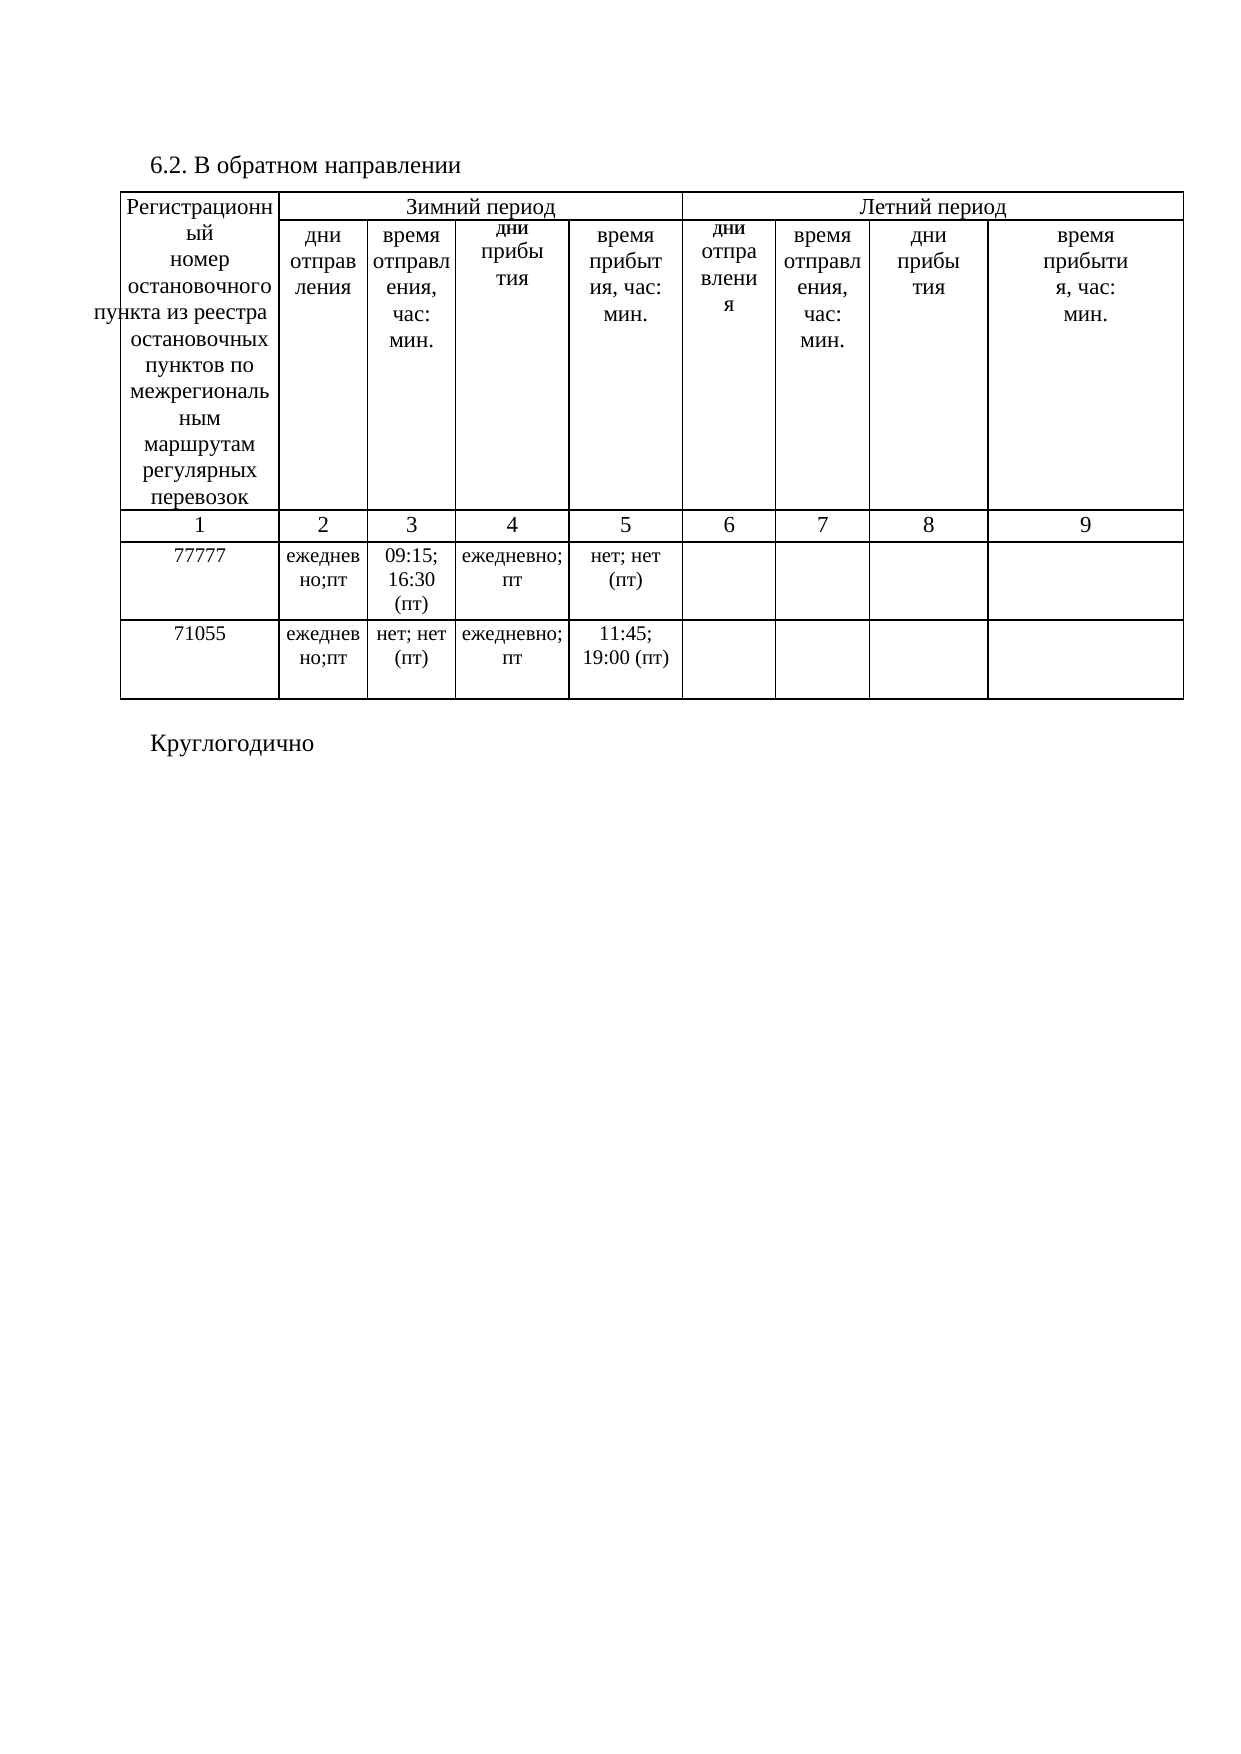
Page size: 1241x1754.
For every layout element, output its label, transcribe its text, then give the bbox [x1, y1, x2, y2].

table_cell [989, 621, 1183, 698]
table_cell нет; нет (пт) [368, 621, 455, 698]
table_cell 1 [121, 511, 278, 541]
table_cell [683, 621, 775, 698]
table_cell время прибыт ия, час: мин. [570, 221, 682, 509]
table_cell [776, 543, 869, 619]
table_cell 7 [776, 511, 869, 541]
table_cell 9 [989, 511, 1183, 541]
table_cell ежедневно;пт [280, 543, 367, 619]
table_cell 77777 [121, 543, 278, 619]
table_cell 6 [683, 511, 775, 541]
table_cell 09:15; 16:30 (пт) [368, 543, 455, 619]
table_cell дни отправ ления [280, 221, 367, 509]
table_header Регистрационный номер остановочного пункта из реестра остановочных пунктов по межрегиональным маршрутам регулярных перевозок [121, 193, 278, 509]
text Круглогодично [150, 728, 1090, 757]
table_cell время отправл ения, час: мин. [368, 221, 455, 509]
table_cell ежедневно;пт [456, 621, 568, 698]
table_cell [870, 621, 987, 698]
table_cell 2 [280, 511, 367, 541]
table_cell [989, 543, 1183, 619]
table_header Зимний период [280, 193, 682, 219]
text 6.2. В обратном направлении [150, 150, 1090, 179]
table_cell 4 [456, 511, 568, 541]
table_cell 71055 [121, 621, 278, 698]
table_cell дни прибы тия [870, 221, 987, 509]
table_header Летний период [683, 193, 1183, 219]
table_cell нет; нет (пт) [570, 543, 682, 619]
table_cell 3 [368, 511, 455, 541]
table_cell 5 [570, 511, 682, 541]
table_cell 11:45; 19:00 (пт) [570, 621, 682, 698]
table_cell [683, 543, 775, 619]
table_cell 8 [870, 511, 987, 541]
table_cell [870, 543, 987, 619]
table_cell время прибыти я, час: мин. [989, 221, 1183, 509]
table_cell ДНИ прибы тия [456, 221, 568, 509]
table_cell время отправл ения, час: мин. [776, 221, 869, 509]
table_cell ежедневно;пт [280, 621, 367, 698]
table_cell ДНИ отпра влени я [683, 221, 775, 509]
table_cell [776, 621, 869, 698]
table_cell ежедневно;пт [456, 543, 568, 619]
